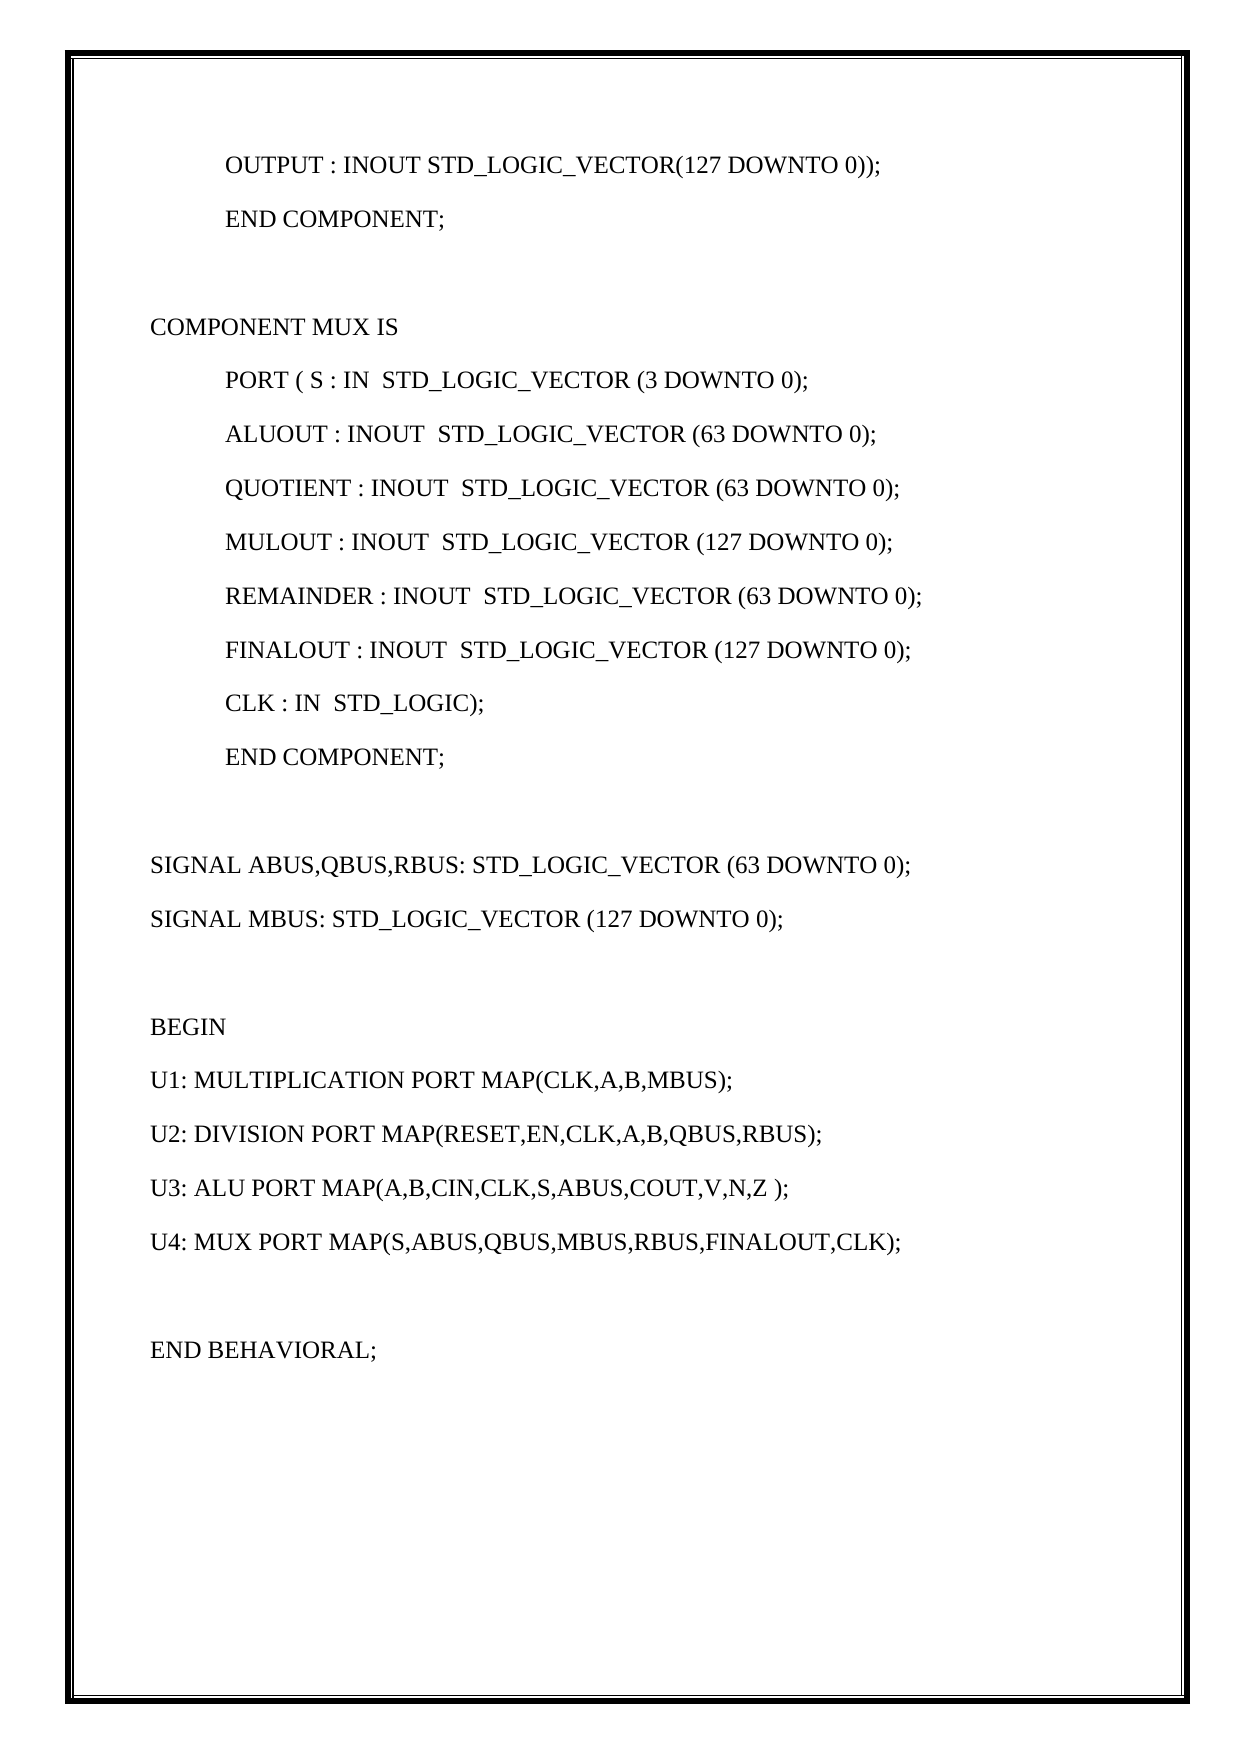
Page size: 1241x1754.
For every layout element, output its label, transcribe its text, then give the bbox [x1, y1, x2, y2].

text END COMPONENT; [225, 204, 1090, 233]
text FINALOUT : INOUT STD_LOGIC_VECTOR (127 DOWNTO 0); [225, 635, 1090, 663]
text BEGIN [150, 1012, 1090, 1040]
text U1: MULTIPLICATION PORT MAP(CLK,A,B,MBUS); [150, 1066, 1090, 1094]
text END COMPONENT; [225, 742, 1090, 771]
text SIGNAL ABUS,QBUS,RBUS: STD_LOGIC_VECTOR (63 DOWNTO 0); [150, 850, 1090, 879]
text QUOTIENT : INOUT STD_LOGIC_VECTOR (63 DOWNTO 0); [225, 473, 1090, 502]
text U2: DIVISION PORT MAP(RESET,EN,CLK,A,B,QBUS,RBUS); [150, 1119, 1090, 1148]
text COMPONENT MUX IS [150, 312, 1090, 340]
text U3: ALU PORT MAP(A,B,CIN,CLK,S,ABUS,COUT,V,N,Z ); [150, 1173, 1090, 1202]
text REMAINDER : INOUT STD_LOGIC_VECTOR (63 DOWNTO 0); [225, 581, 1090, 609]
text U4: MUX PORT MAP(S,ABUS,QBUS,MBUS,RBUS,FINALOUT,CLK); [150, 1227, 1090, 1256]
text PORT ( S : IN STD_LOGIC_VECTOR (3 DOWNTO 0); [225, 365, 1090, 394]
text SIGNAL MBUS: STD_LOGIC_VECTOR (127 DOWNTO 0); [150, 904, 1090, 933]
text END BEHAVIORAL; [150, 1335, 1090, 1363]
text ALUOUT : INOUT STD_LOGIC_VECTOR (63 DOWNTO 0); [225, 419, 1090, 448]
text CLK : IN STD_LOGIC); [225, 688, 1090, 717]
text OUTPUT : INOUT STD_LOGIC_VECTOR(127 DOWNTO 0)); [225, 150, 1090, 179]
text MULOUT : INOUT STD_LOGIC_VECTOR (127 DOWNTO 0); [225, 527, 1090, 556]
